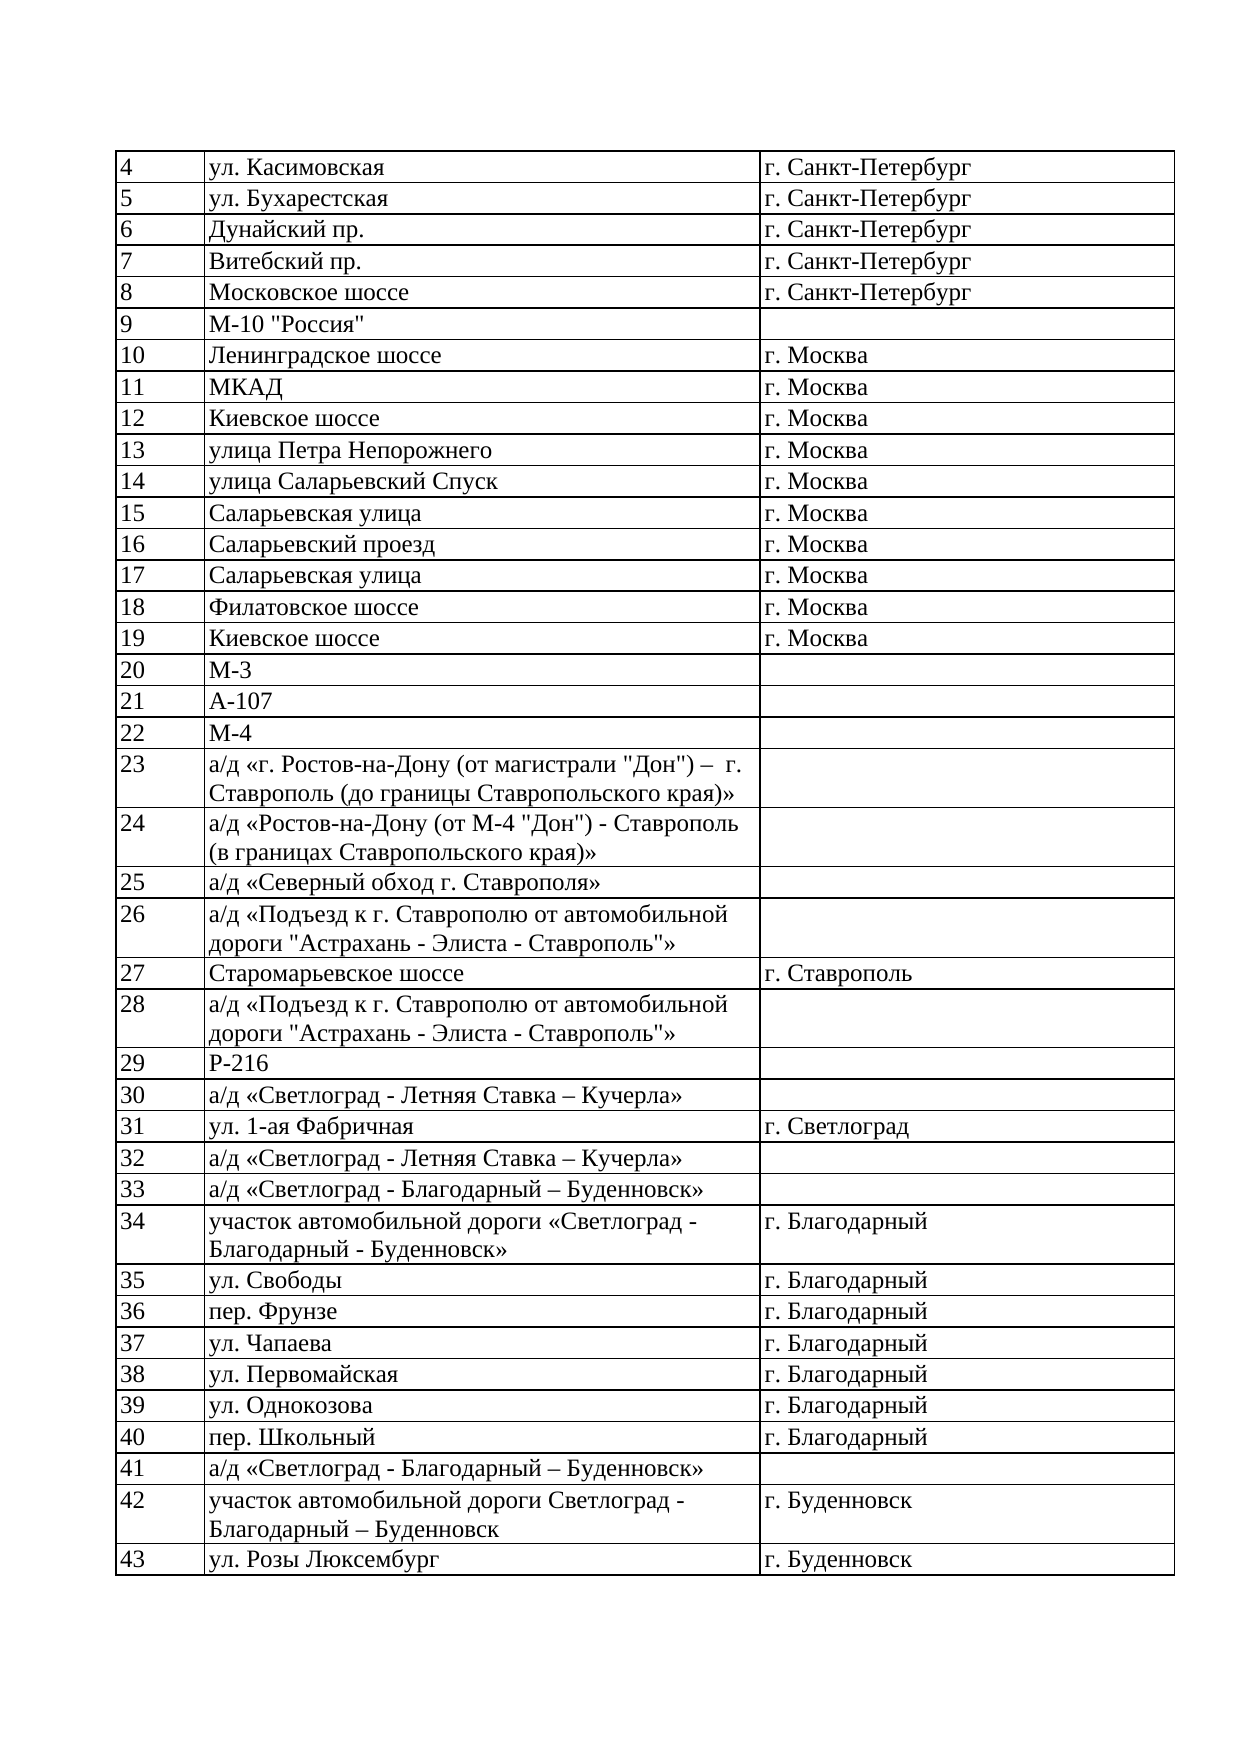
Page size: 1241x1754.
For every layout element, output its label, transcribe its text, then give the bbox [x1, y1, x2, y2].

table_cell Старомарьевское шоссе [205, 958, 759, 988]
table_cell а/д «Светлоград - Летняя Ставка – Кучерла» [205, 1080, 759, 1110]
table_cell [761, 808, 1174, 866]
table_cell [761, 867, 1174, 897]
table_cell 42 [117, 1485, 204, 1542]
table_cell [761, 990, 1174, 1047]
table_cell 11 [117, 372, 204, 402]
table_cell 33 [117, 1174, 204, 1204]
table_cell пер. Фрунзе [205, 1296, 759, 1326]
table_cell г. Москва [761, 498, 1174, 527]
table_cell [761, 655, 1174, 685]
table_cell а/д «Подъезд к г. Ставрополю от автомобильной дороги "Астрахань - Элиста - Ставрополь"» [205, 899, 759, 956]
table_cell 19 [117, 623, 204, 653]
table_cell 21 [117, 686, 204, 716]
table_cell Р-216 [205, 1048, 759, 1078]
table_cell 31 [117, 1111, 204, 1141]
table_cell [761, 899, 1174, 956]
table_cell 16 [117, 529, 204, 559]
table_cell г. Санкт-Петербург [761, 277, 1174, 307]
table_cell Саларьевский проезд [205, 529, 759, 559]
table_cell 8 [117, 277, 204, 307]
table_cell 4 [117, 152, 204, 181]
table_cell участок автомобильной дороги Светлоград - Благодарный – Буденновск [205, 1485, 759, 1542]
table_cell ул. Касимовская [205, 152, 759, 181]
table_cell 26 [117, 899, 204, 956]
table_cell [761, 718, 1174, 748]
table_cell 5 [117, 183, 204, 213]
table_cell г. Ставрополь [761, 958, 1174, 988]
table_cell 39 [117, 1391, 204, 1421]
table_cell Саларьевская улица [205, 498, 759, 527]
table_cell г. Москва [761, 435, 1174, 464]
table_cell ул. 1-ая Фабричная [205, 1111, 759, 1141]
table_cell 18 [117, 592, 204, 622]
table_cell г. Санкт-Петербург [761, 152, 1174, 181]
table_cell [761, 1048, 1174, 1078]
table_cell ул. Бухарестская [205, 183, 759, 213]
table_cell ул. Однокозова [205, 1391, 759, 1421]
table_cell г. Светлоград [761, 1111, 1174, 1141]
table_cell г. Москва [761, 340, 1174, 370]
table_cell 41 [117, 1454, 204, 1483]
table_cell г. Благодарный [761, 1265, 1174, 1295]
table_cell 9 [117, 309, 204, 339]
table_cell г. Благодарный [761, 1296, 1174, 1326]
table_cell 27 [117, 958, 204, 988]
table_cell [761, 1143, 1174, 1173]
table_cell 14 [117, 466, 204, 496]
table_cell а/д «г. Ростов-на-Дону (от магистрали "Дон") – г. Ставрополь (до границы Ставропольского края)» [205, 749, 759, 807]
table_cell Филатовское шоссе [205, 592, 759, 622]
table_cell М-4 [205, 718, 759, 748]
table_cell М-10 "Россия" [205, 309, 759, 339]
table_cell г. Буденновск [761, 1544, 1174, 1574]
table_cell Витебский пр. [205, 246, 759, 276]
table_cell а/д «Северный обход г. Ставрополя» [205, 867, 759, 897]
table_cell г. Москва [761, 529, 1174, 559]
table_cell г. Москва [761, 592, 1174, 622]
table_cell улица Саларьевский Спуск [205, 466, 759, 496]
table_cell 22 [117, 718, 204, 748]
table_cell Дунайский пр. [205, 215, 759, 244]
table_cell 17 [117, 561, 204, 590]
table_cell 23 [117, 749, 204, 807]
table_cell 40 [117, 1422, 204, 1452]
table_cell ул. Розы Люксембург [205, 1544, 759, 1574]
table_cell г. Благодарный [761, 1391, 1174, 1421]
table_cell Московское шоссе [205, 277, 759, 307]
table_cell г. Благодарный [761, 1328, 1174, 1358]
table_cell [761, 1174, 1174, 1204]
table_cell МКАД [205, 372, 759, 402]
table_cell 13 [117, 435, 204, 464]
table_cell г. Благодарный [761, 1206, 1174, 1263]
table_cell г. Благодарный [761, 1359, 1174, 1389]
table_cell г. Москва [761, 403, 1174, 433]
table_cell улица Петра Непорожнего [205, 435, 759, 464]
table_cell Ленинградское шоссе [205, 340, 759, 370]
table_cell г. Санкт-Петербург [761, 246, 1174, 276]
table_cell 20 [117, 655, 204, 685]
table_cell г. Санкт-Петербург [761, 183, 1174, 213]
table_cell 25 [117, 867, 204, 897]
table_cell г. Санкт-Петербург [761, 215, 1174, 244]
table_cell 34 [117, 1206, 204, 1263]
table_cell а/д «Светлоград - Благодарный – Буденновск» [205, 1454, 759, 1483]
table_cell пер. Школьный [205, 1422, 759, 1452]
table_cell а/д «Светлоград - Летняя Ставка – Кучерла» [205, 1143, 759, 1173]
table_cell Саларьевская улица [205, 561, 759, 590]
table_cell Киевское шоссе [205, 623, 759, 653]
table_cell 6 [117, 215, 204, 244]
table_cell Киевское шоссе [205, 403, 759, 433]
table_cell 10 [117, 340, 204, 370]
table_cell г. Москва [761, 623, 1174, 653]
table_cell ул. Свободы [205, 1265, 759, 1295]
table_cell г. Москва [761, 561, 1174, 590]
table_cell М-3 [205, 655, 759, 685]
table_cell 30 [117, 1080, 204, 1110]
table_cell 38 [117, 1359, 204, 1389]
table_cell [761, 309, 1174, 339]
table_cell 37 [117, 1328, 204, 1358]
table_cell а/д «Светлоград - Благодарный – Буденновск» [205, 1174, 759, 1204]
table_cell [761, 1454, 1174, 1483]
table_cell 15 [117, 498, 204, 527]
table_cell ул. Чапаева [205, 1328, 759, 1358]
table_cell ул. Первомайская [205, 1359, 759, 1389]
table_cell [761, 686, 1174, 716]
table_cell а/д «Ростов-на-Дону (от М-4 "Дон") - Ставрополь (в границах Ставропольского края)» [205, 808, 759, 866]
table_cell г. Благодарный [761, 1422, 1174, 1452]
table_cell г. Буденновск [761, 1485, 1174, 1542]
table_cell 32 [117, 1143, 204, 1173]
table_cell а/д «Подъезд к г. Ставрополю от автомобильной дороги "Астрахань - Элиста - Ставрополь"» [205, 990, 759, 1047]
table_cell 35 [117, 1265, 204, 1295]
table_cell 12 [117, 403, 204, 433]
table_cell 28 [117, 990, 204, 1047]
table_cell [761, 749, 1174, 807]
table_cell 43 [117, 1544, 204, 1574]
table_cell 24 [117, 808, 204, 866]
table_cell 29 [117, 1048, 204, 1078]
table_cell участок автомобильной дороги «Светлоград - Благодарный - Буденновск» [205, 1206, 759, 1263]
table_cell 36 [117, 1296, 204, 1326]
table_cell г. Москва [761, 466, 1174, 496]
table_cell [761, 1080, 1174, 1110]
table_cell 7 [117, 246, 204, 276]
table_cell А-107 [205, 686, 759, 716]
table_cell г. Москва [761, 372, 1174, 402]
